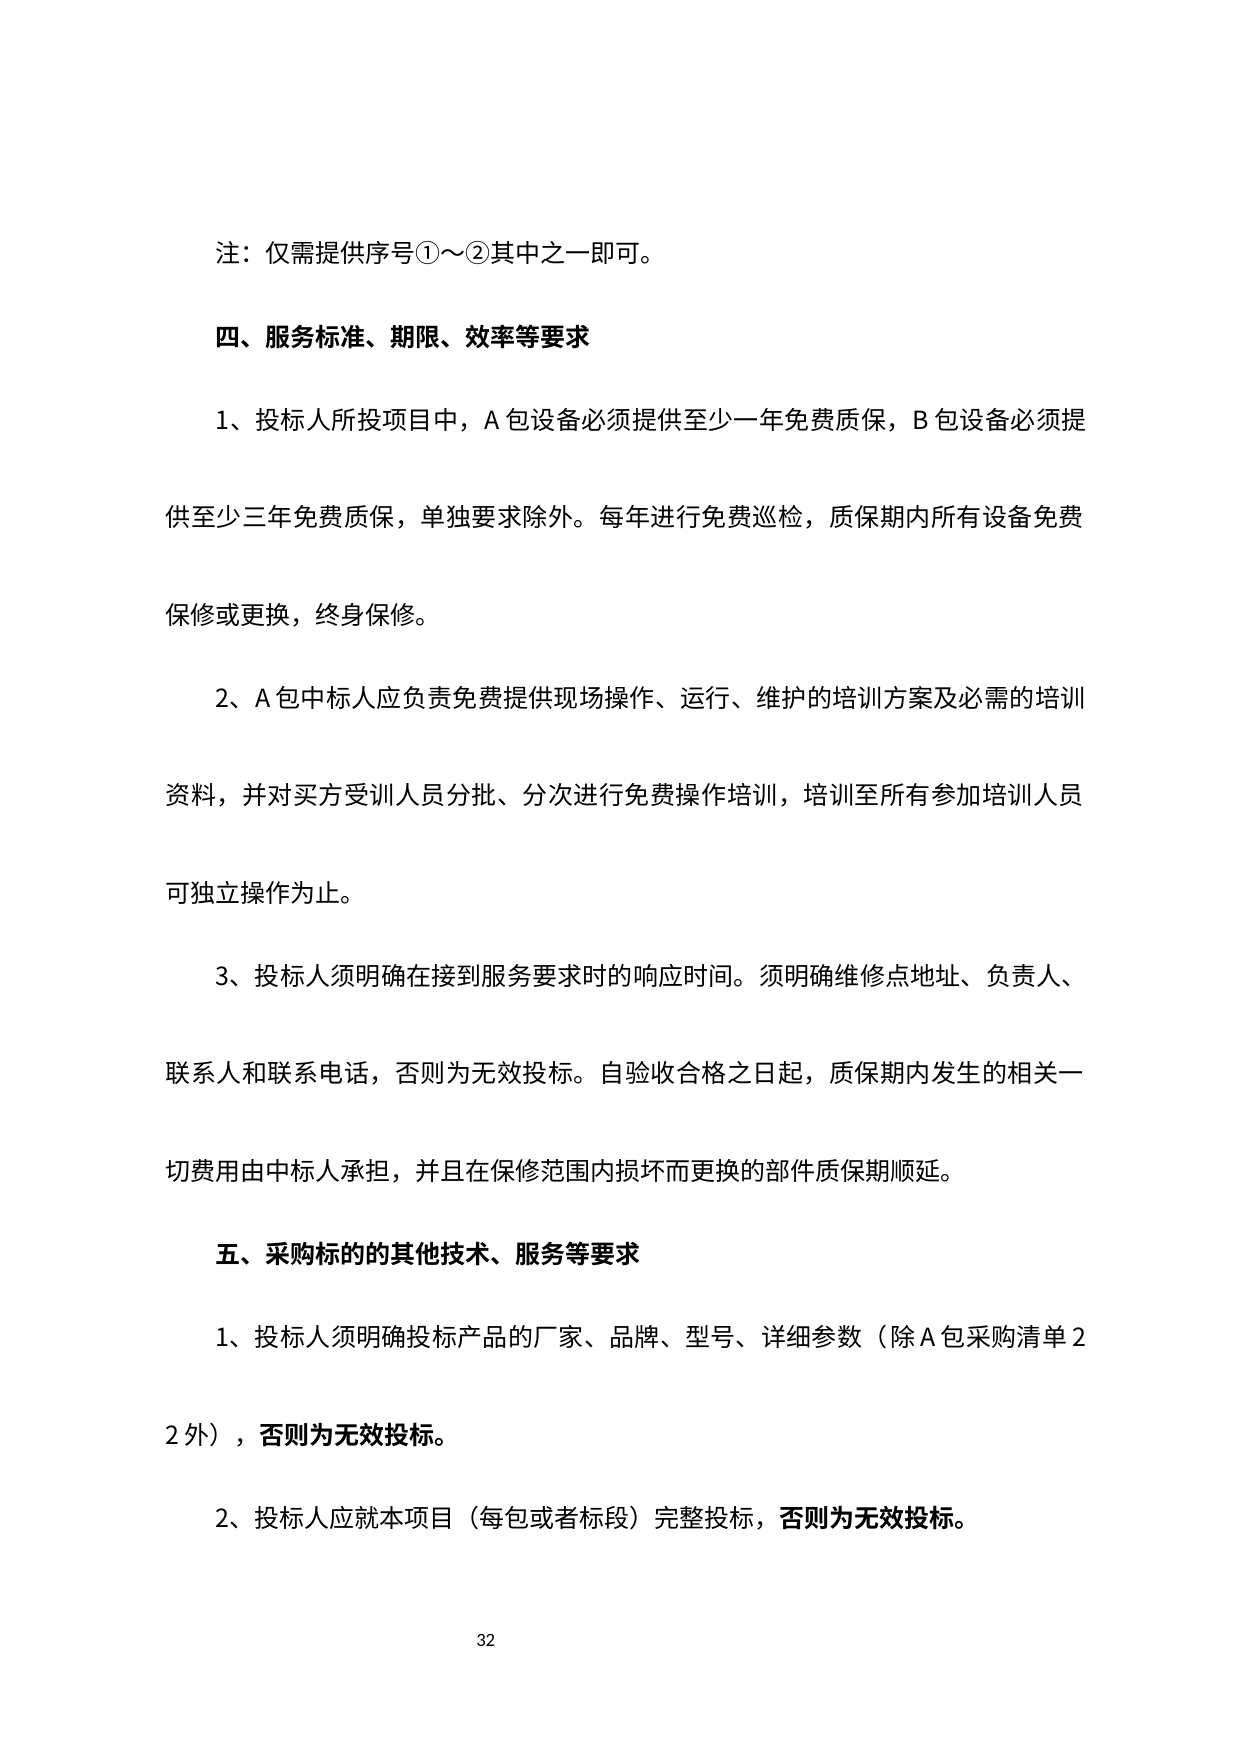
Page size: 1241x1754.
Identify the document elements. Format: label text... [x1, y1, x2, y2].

text 1、投标人须明确投标产品的厂家、品牌、型号、详细参数（除A包采购清单22外），否则为无效投标。 [165, 1303, 1087, 1466]
text 注：仅需提供序号①～②其中之一即可。 [165, 219, 1087, 284]
text 1、投标人所投项目中，A包设备必须提供至少一年免费质保，B包设备必须提供至少三年免费质保，单独要求除外。每年进行免费巡检，质保期内所有设备免费保修或更换，终身保修。 [165, 386, 1087, 646]
text 2、投标人应就本项目（每包或者标段）完整投标，否则为无效投标。 [165, 1484, 1087, 1549]
text 四、服务标准、期限、效率等要求 [165, 303, 1087, 368]
text 3、投标人须明确在接到服务要求时的响应时间。须明确维修点地址、负责人、联系人和联系电话，否则为无效投标。自验收合格之日起，质保期内发生的相关一切费用由中标人承担，并且在保修范围内损坏而更换的部件质保期顺延。 [165, 942, 1087, 1202]
text 五、采购标的的其他技术、服务等要求 [165, 1220, 1087, 1285]
text 2、A包中标人应负责免费提供现场操作、运行、维护的培训方案及必需的培训资料，并对买方受训人员分批、分次进行免费操作培训，培训至所有参加培训人员可独立操作为止。 [165, 664, 1087, 924]
